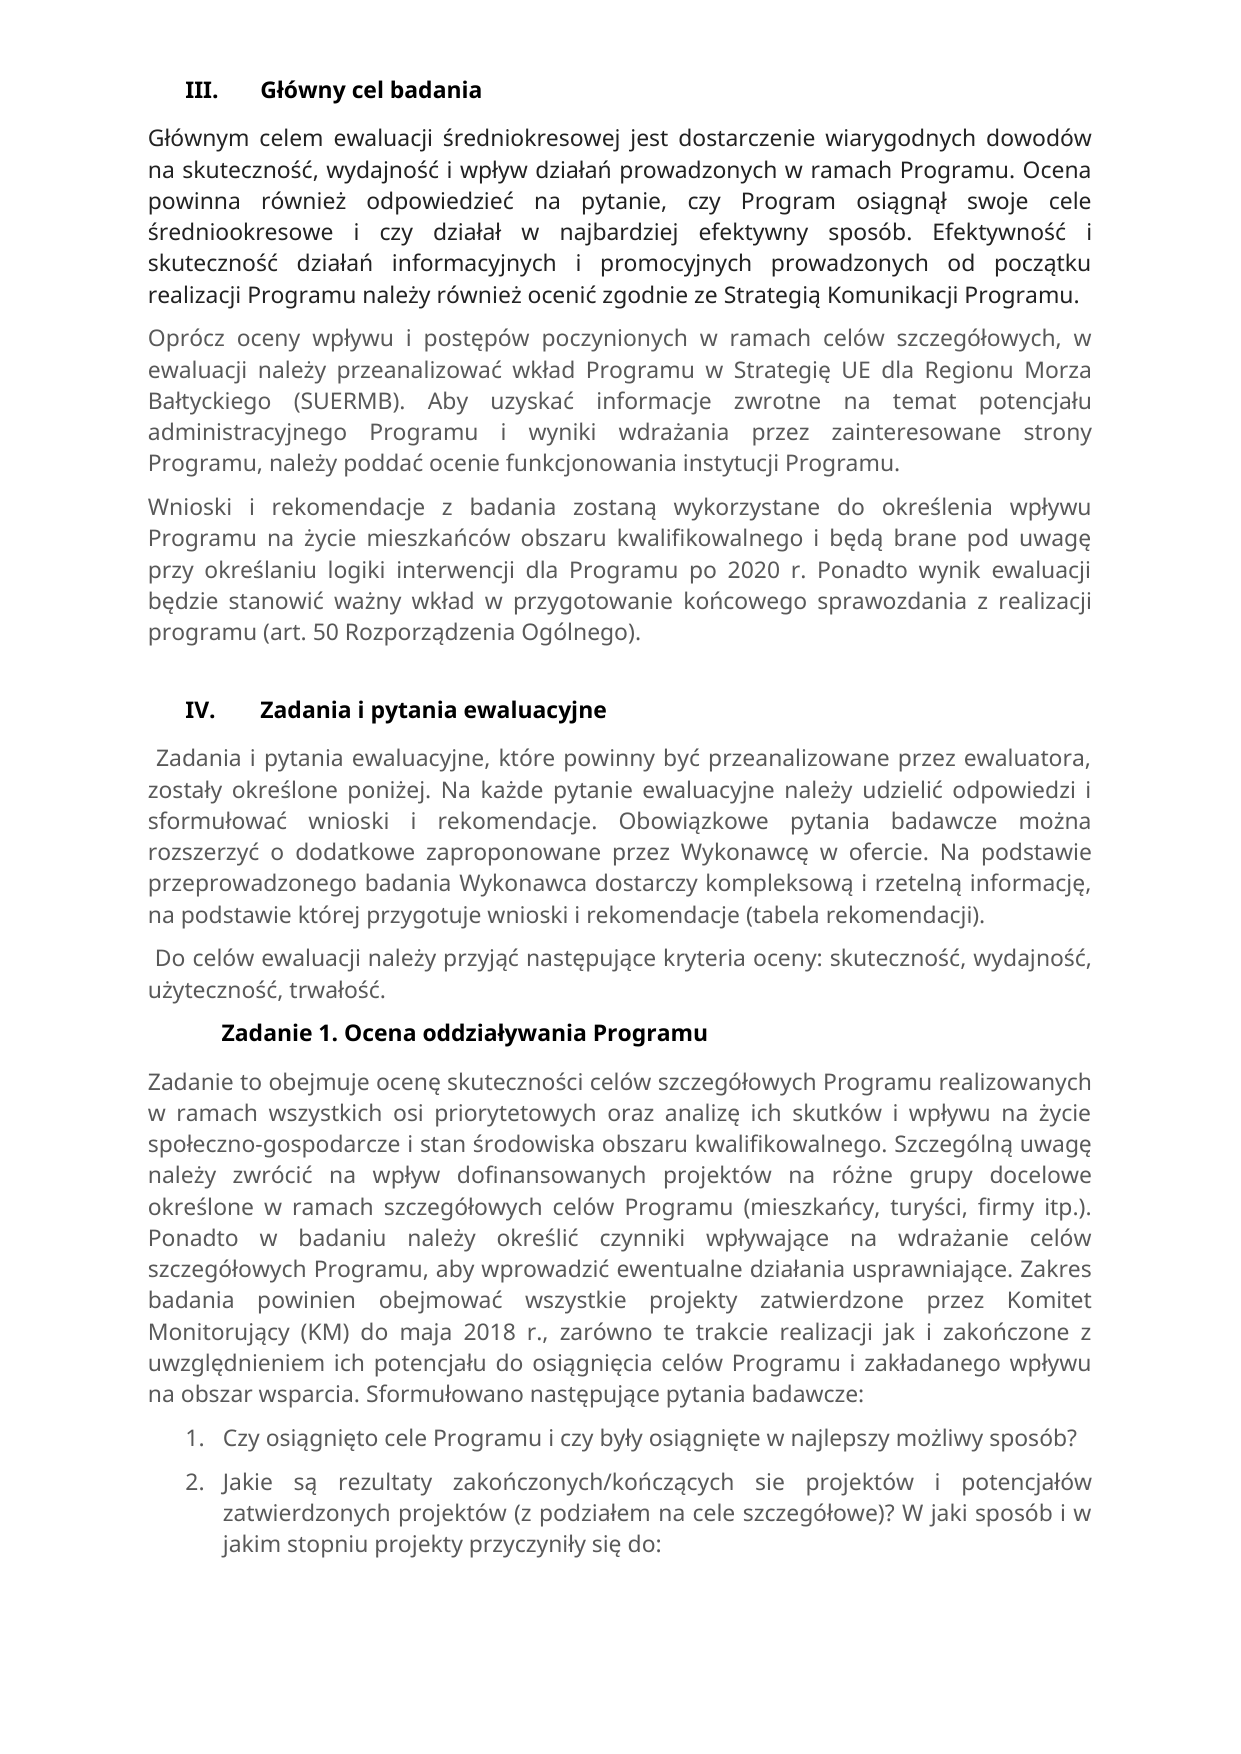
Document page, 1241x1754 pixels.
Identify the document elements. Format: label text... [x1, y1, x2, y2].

text Do celów ewaluacji należy przyjąć następujące kryteria oceny: skuteczność, wydajność, użyteczność, trwałość. [148, 942, 1093, 1005]
text Wnioski i rekomendacje z badania zostaną wykorzystane do określenia wpływu Programu na życie mieszkańców obszaru kwalifikowalnego i będą brane pod uwagę przy określaniu logiki interwencji dla Programu po 2020 r. Ponadto wynik ewaluacji będzie stanowić ważny wkład w przygotowanie końcowego sprawozdania z realizacji programu (art. 50 Rozporządzenia Ogólnego). [148, 491, 1093, 647]
text Zadanie to obejmuje ocenę skuteczności celów szczegółowych Programu realizowanych w ramach wszystkich osi priorytetowych oraz analizę ich skutków i wpływu na życie społeczno-gospodarcze i stan środowiska obszaru kwalifikowalnego. Szczególną uwagę należy zwrócić na wpływ dofinansowanych projektów na różne grupy docelowe określone w ramach szczegółowych celów Programu (mieszkańcy, turyści, firmy itp.). Ponadto w badaniu należy określić czynniki wpływające na wdrażanie celów szczegółowych Programu, aby wprowadzić ewentualne działania usprawniające. Zakres badania powinien obejmować wszystkie projekty zatwierdzone przez Komitet Monitorujący (KM) do maja 2018 r., zarówno te trakcie realizacji jak i zakończone z uwzględnieniem ich potencjału do osiągnięcia celów Programu i zakładanego wpływu na obszar wsparcia. Sformułowano następujące pytania badawcze: [148, 1066, 1093, 1409]
list Czy osiągnięto cele Programu i czy były osiągnięte w najlepszy możliwy sposób? [185, 1422, 1093, 1453]
subtitle Zadania i pytania ewaluacyjne [185, 694, 1093, 725]
subtitle Główny cel badania [185, 74, 1093, 105]
subtitle Zadanie 1. Ocena oddziaływania Programu [148, 1017, 1093, 1048]
text Głównym celem ewaluacji średniokresowej jest dostarczenie wiarygodnych dowodów na skuteczność, wydajność i wpływ działań prowadzonych w ramach Programu. Ocena powinna również odpowiedzieć na pytanie, czy Program osiągnął swoje cele średniookresowe i czy działał w najbardziej efektywny sposób. Efektywność i skuteczność działań informacyjnych i promocyjnych prowadzonych od początku realizacji Programu należy również ocenić zgodnie ze Strategią Komunikacji Programu. [148, 122, 1093, 310]
text Oprócz oceny wpływu i postępów poczynionych w ramach celów szczegółowych, w ewaluacji należy przeanalizować wkład Programu w Strategię UE dla Regionu Morza Bałtyckiego (SUERMB). Aby uzyskać informacje zwrotne na temat potencjału administracyjnego Programu i wyniki wdrażania przez zainteresowane strony Programu, należy poddać ocenie funkcjonowania instytucji Programu. [148, 322, 1093, 478]
list Jakie są rezultaty zakończonych/kończących sie projektów i potencjałów zatwierdzonych projektów (z podziałem na cele szczegółowe)? W jaki sposób i w jakim stopniu projekty przyczyniły się do: [185, 1466, 1093, 1559]
text Zadania i pytania ewaluacyjne, które powinny być przeanalizowane przez ewaluatora, zostały określone poniżej. Na każde pytanie ewaluacyjne należy udzielić odpowiedzi i sformułować wnioski i rekomendacje. Obowiązkowe pytania badawcze można rozszerzyć o dodatkowe zaproponowane przez Wykonawcę w ofercie. Na podstawie przeprowadzonego badania Wykonawca dostarczy kompleksową i rzetelną informację, na podstawie której przygotuje wnioski i rekomendacje (tabela rekomendacji). [148, 742, 1093, 930]
